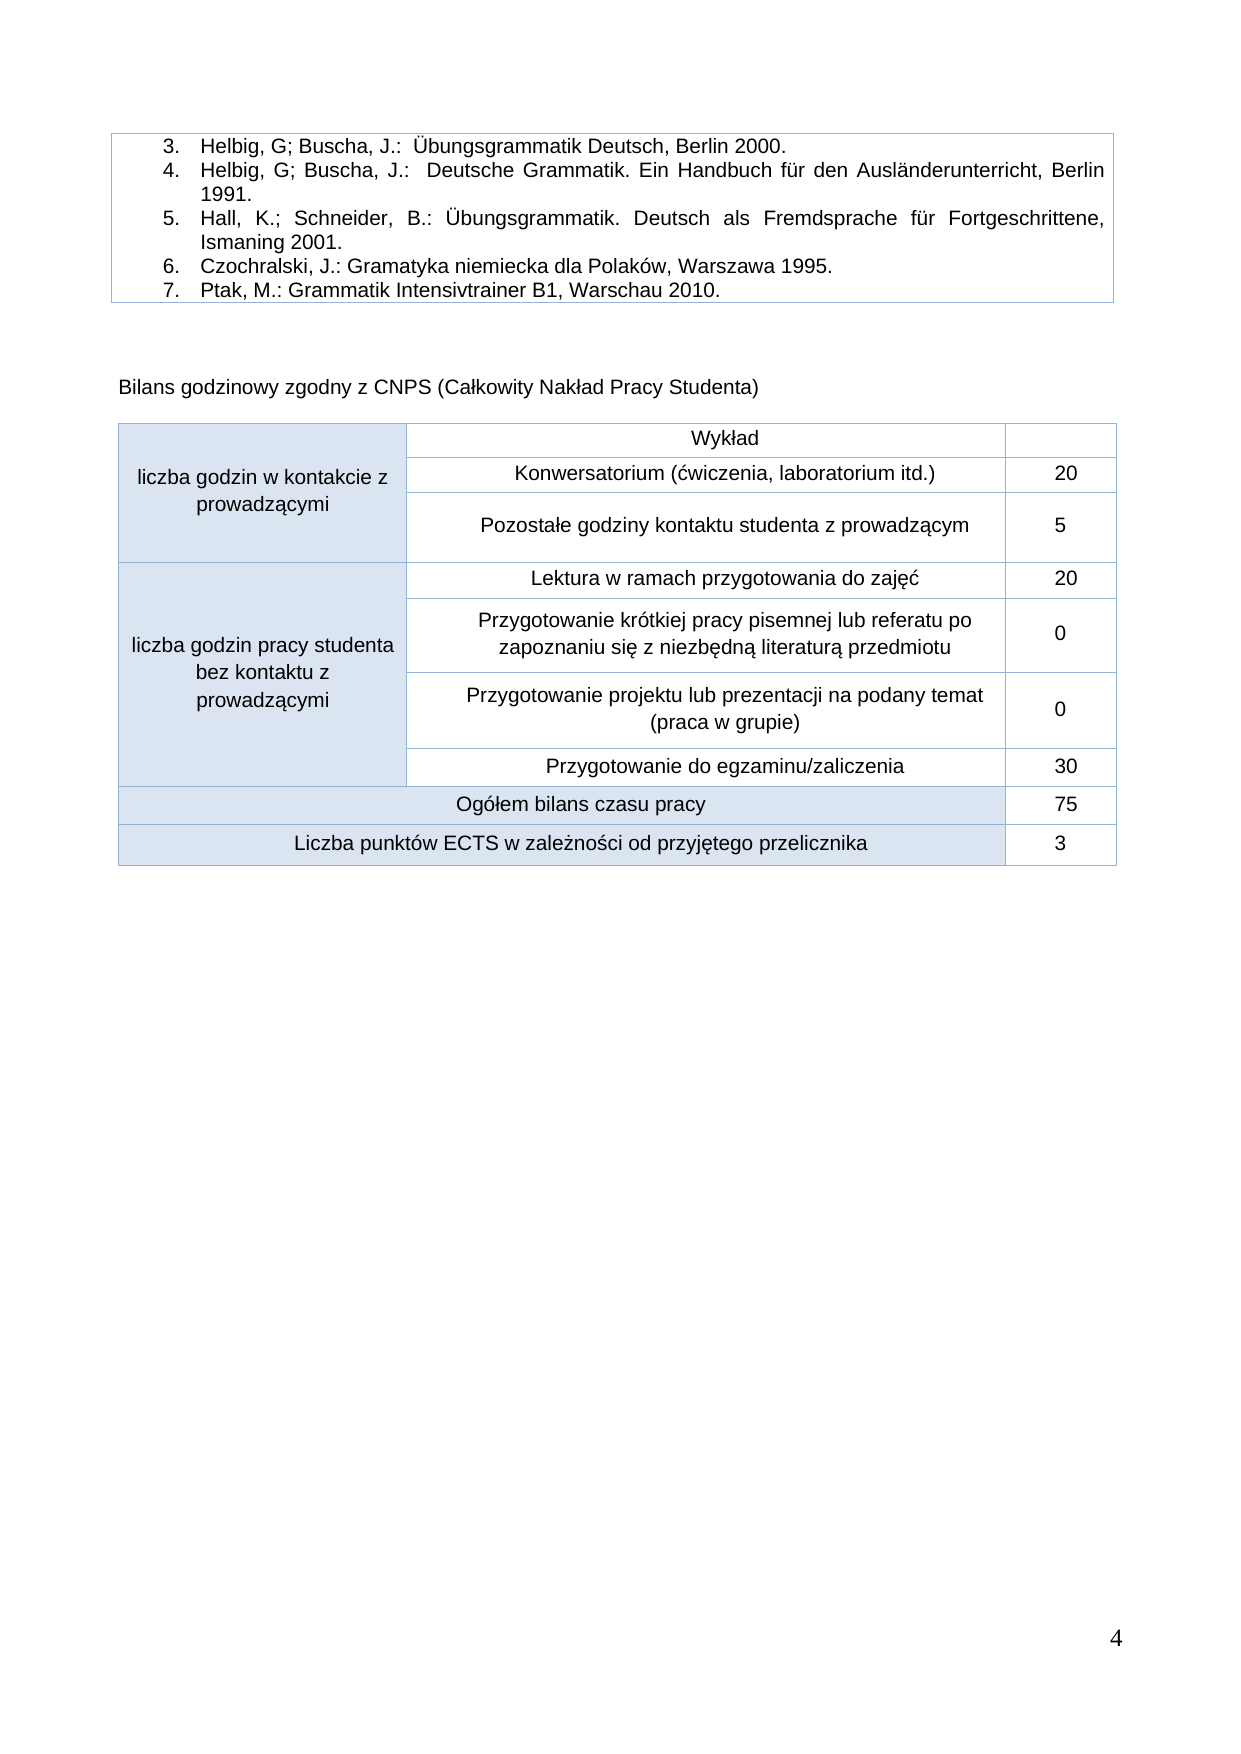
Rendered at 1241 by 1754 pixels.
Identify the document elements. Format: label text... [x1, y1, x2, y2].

table_header Wykład [407, 424, 1005, 457]
table_cell Przygotowanie projektu lub prezentacji na podany temat (praca w grupie) [407, 673, 1005, 748]
table_cell 5 [1006, 493, 1116, 562]
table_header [112, 134, 1113, 302]
text Bilans godzinowy zgodny z CNPS (Całkowity Nakład Pracy Studenta) [118, 374, 1122, 398]
table_cell 20 [1006, 458, 1116, 492]
table_cell 0 [1006, 673, 1116, 748]
table_header liczba godzin w kontakcie z prowadzącymi [119, 424, 406, 562]
table_cell Przygotowanie krótkiej pracy pisemnej lub referatu po zapoznaniu się z niezbędną literaturą przedmiotu [407, 599, 1005, 672]
table_cell Przygotowanie do egzaminu/zaliczenia [407, 749, 1005, 786]
table_cell Ogółem bilans czasu pracy [119, 787, 1005, 824]
table_header [1006, 424, 1116, 457]
table_cell Konwersatorium (ćwiczenia, laboratorium itd.) [407, 458, 1005, 492]
table_cell 3 [1006, 825, 1116, 865]
table_cell 20 [1006, 563, 1116, 598]
table_cell 0 [1006, 599, 1116, 672]
table_cell 75 [1006, 787, 1116, 824]
table_cell Pozostałe godziny kontaktu studenta z prowadzącym [407, 493, 1005, 562]
table_cell 30 [1006, 749, 1116, 786]
table_cell Liczba punktów ECTS w zależności od przyjętego przelicznika [119, 825, 1005, 865]
table_cell Lektura w ramach przygotowania do zajęć [407, 563, 1005, 598]
table_cell liczba godzin pracy studenta bez kontaktu z prowadzącymi [119, 563, 406, 786]
